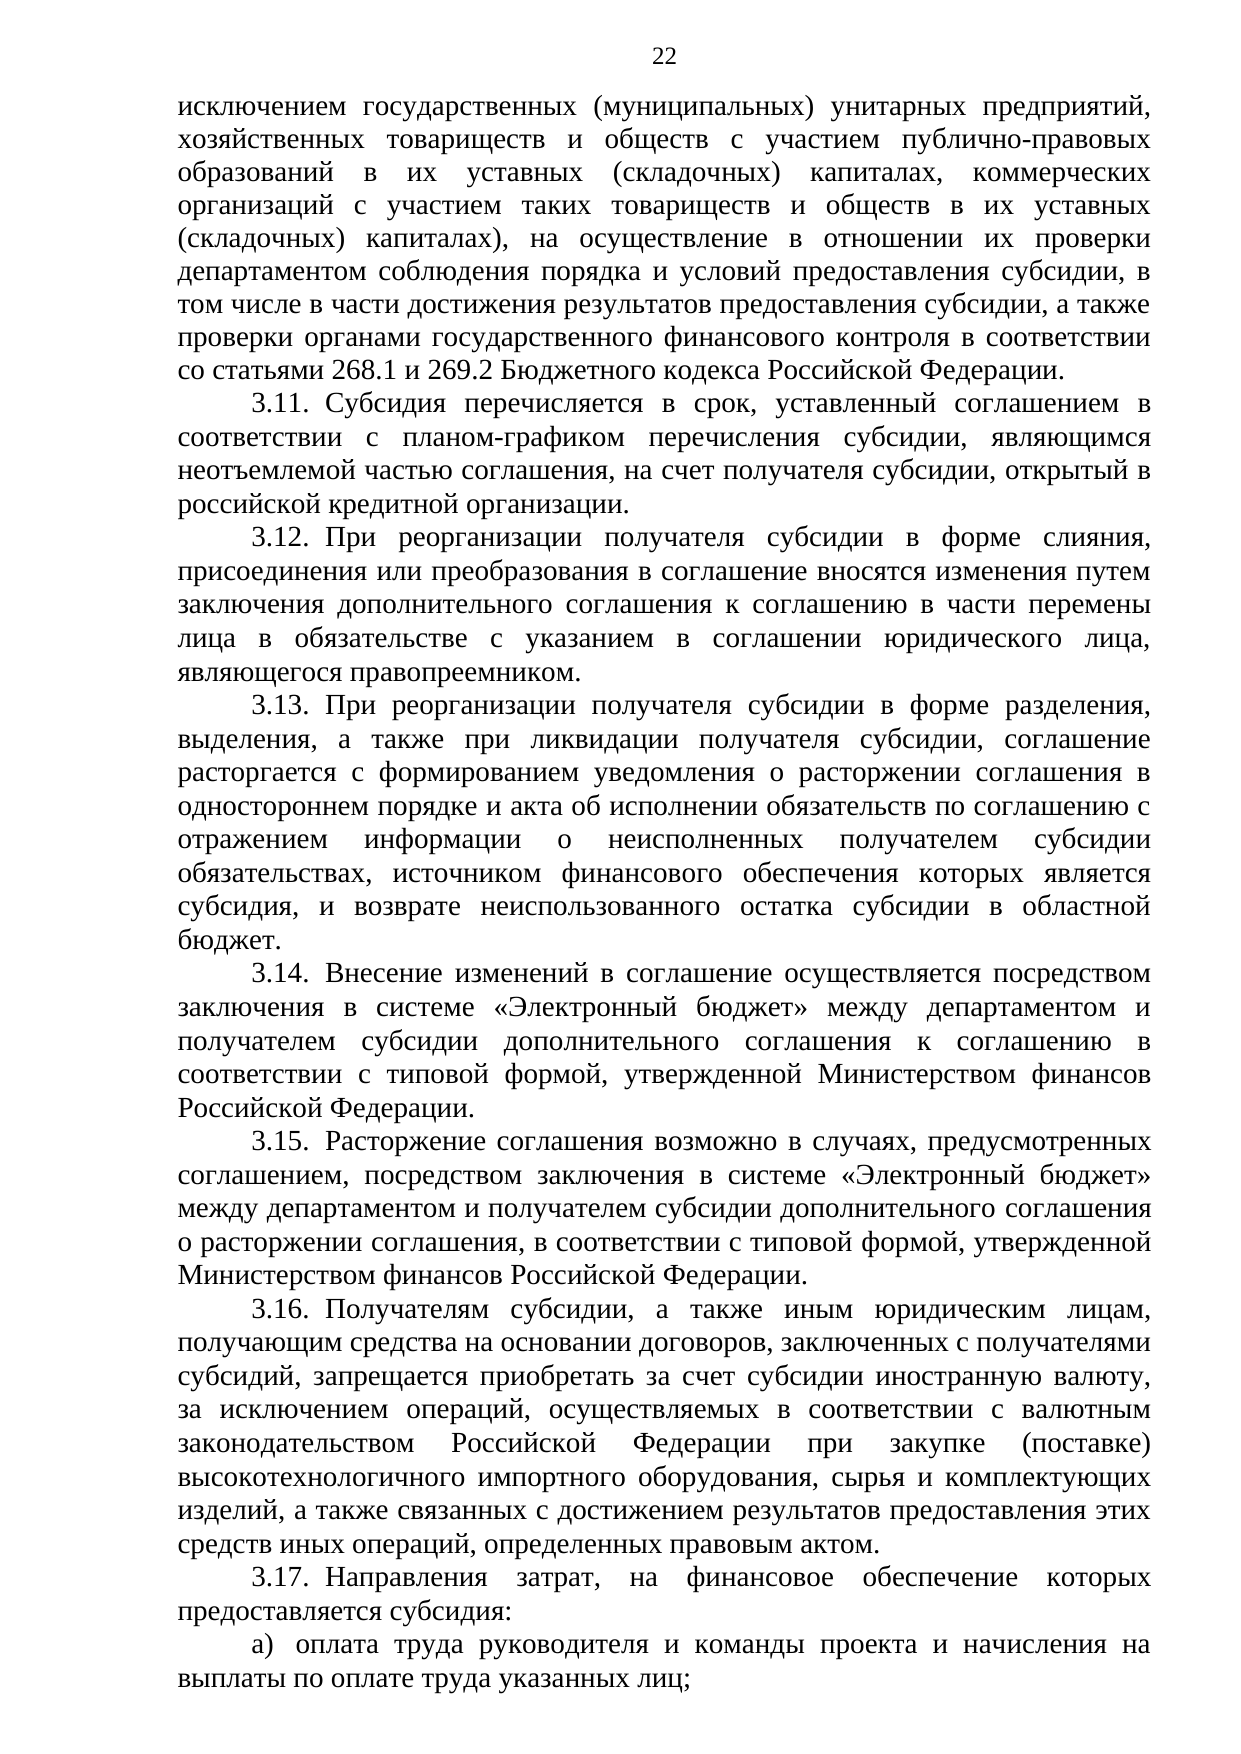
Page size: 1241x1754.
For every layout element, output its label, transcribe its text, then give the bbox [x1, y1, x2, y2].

list Внесение изменений в соглашение осуществляется посредством заключения в системе «Электронный бюджет» между департаментом и получателем субсидии дополнительного соглашения к соглашению в соответствии с типовой формой, утвержденной Министерством финансов Российской Федерации. [177, 956, 1152, 1123]
list Направления затрат, на финансовое обеспечение которых предоставляется субсидия: [177, 1559, 1152, 1626]
list Получателям субсидии, а также иным юридическим лицам, получающим средства на основании договоров, заключенных с получателями субсидий, запрещается приобретать за счет субсидии иностранную валюту, за исключением операций, осуществляемых в соответствии с валютным законодательством Российской Федерации при закупке (поставке) высокотехнологичного импортного оборудования, сырья и комплектующих изделий, а также связанных с достижением результатов предоставления этих средств иных операций, определенных правовым актом. [177, 1291, 1152, 1559]
list При реорганизации получателя субсидии в форме слияния, присоединения или преобразования в соглашение вносятся изменения путем заключения дополнительного соглашения к соглашению в части перемены лица в обязательстве с указанием в соглашении юридического лица, являющегося правопреемником. [177, 519, 1152, 687]
list оплата труда руководителя и команды проекта и начисления на выплаты по оплате труда указанных лиц; [177, 1626, 1152, 1693]
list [177, 89, 1152, 385]
list Субсидия перечисляется в срок, уставленный соглашением в соответствии с планом-графиком перечисления субсидии, являющимся неотъемлемой частью соглашения, на счет получателя субсидии, открытый в российской кредитной организации. [177, 385, 1152, 519]
list При реорганизации получателя субсидии в форме разделения, выделения, а также при ликвидации получателя субсидии, соглашение расторгается с формированием уведомления о расторжении соглашения в одностороннем порядке и акта об исполнении обязательств по соглашению с отражением информации о неисполненных получателем субсидии обязательствах, источником финансового обеспечения которых является субсидия, и возврате неиспользованного остатка субсидии в областной бюджет. [177, 687, 1152, 956]
list Расторжение соглашения возможно в случаях, предусмотренных соглашением, посредством заключения в системе «Электронный бюджет» между департаментом и получателем субсидии дополнительного соглашения о расторжении соглашения, в соответствии с типовой формой, утвержденной Министерством финансов Российской Федерации. [177, 1123, 1152, 1291]
